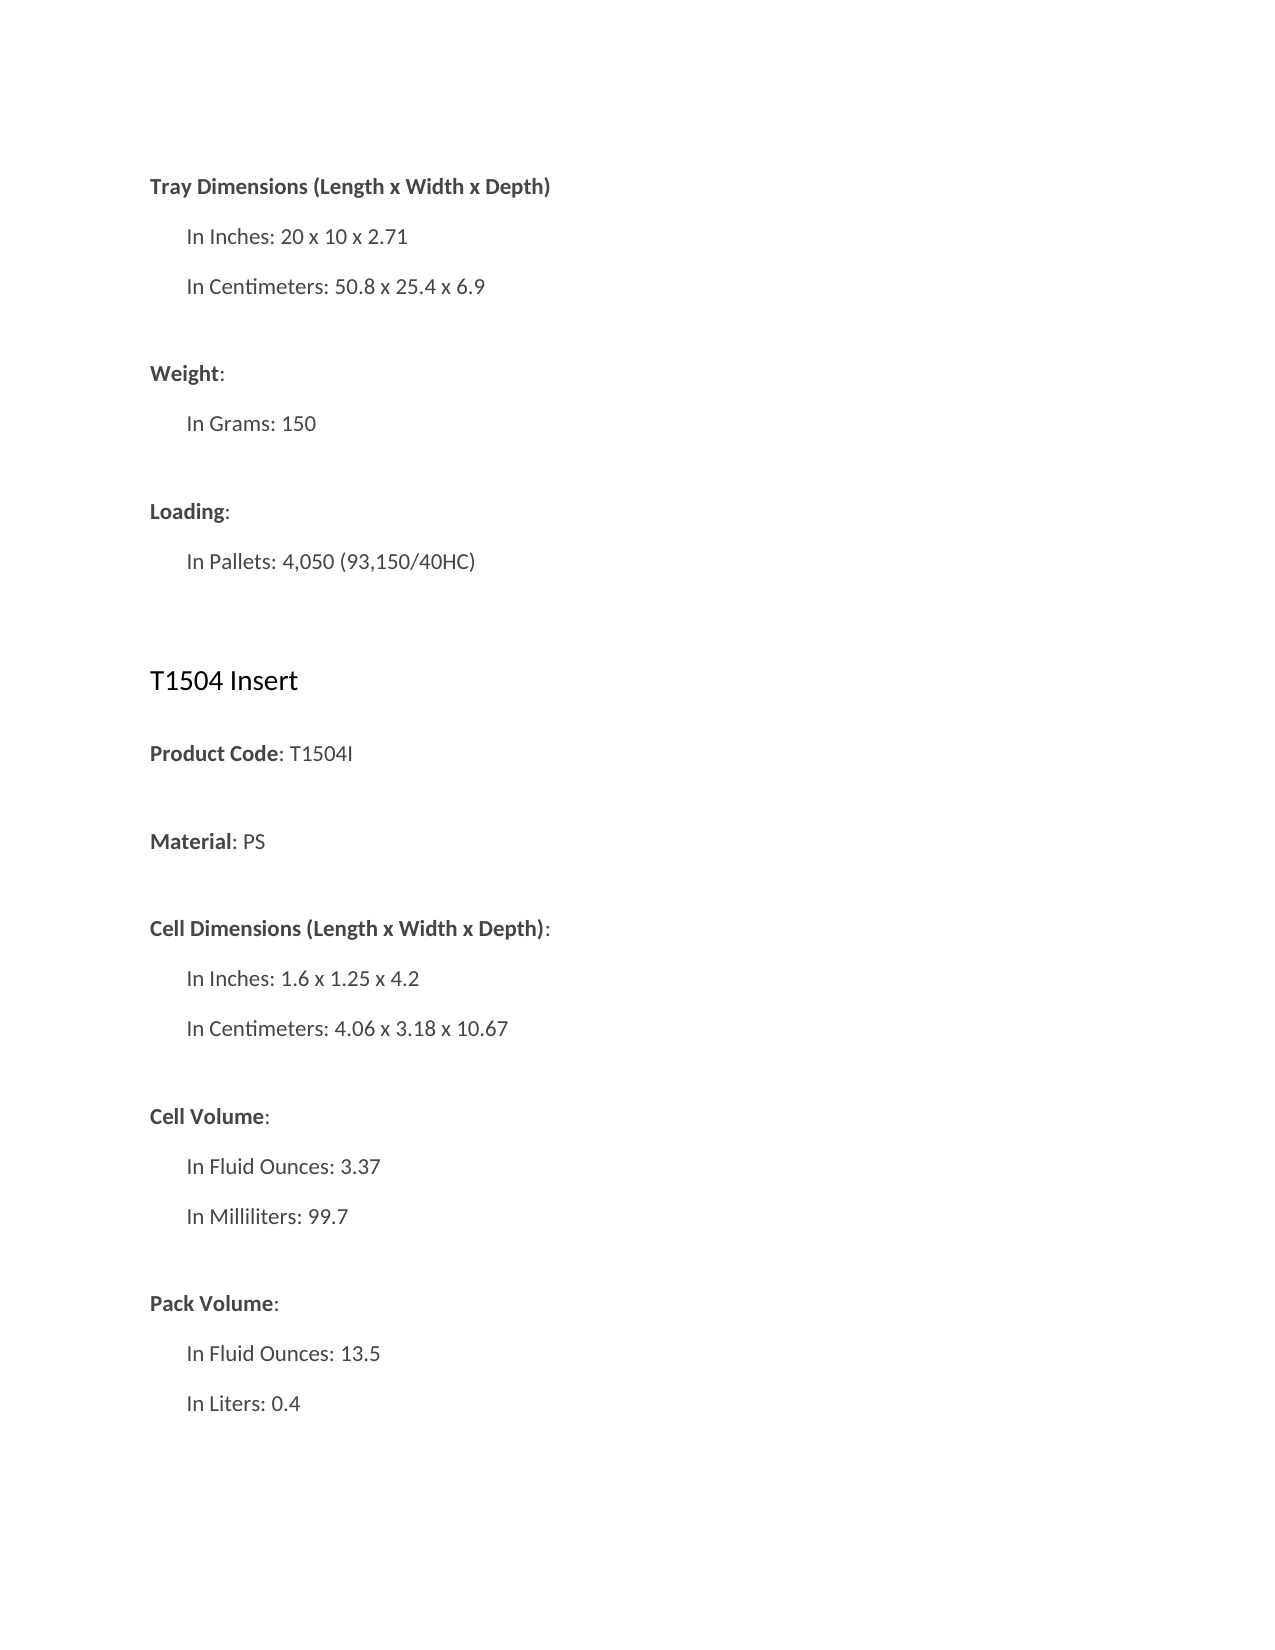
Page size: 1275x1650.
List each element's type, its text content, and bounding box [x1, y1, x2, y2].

text Product Code: T1504I [150, 718, 1125, 768]
text Cell Volume: In Fluid Ounces: 3.37 In Milliliters: 99.7 [150, 1080, 1125, 1230]
text Weight: In Grams: 150 [150, 337, 1125, 437]
text Loading: In Pallets: 4,050 (93,150/40HC) [150, 475, 1125, 575]
text Material: PS [150, 805, 1125, 855]
text Tray Dimensions (Length x Width x Depth) In Inches: 20 x 10 x 2.71 In Centimeters: 50.8 x 25.4 x 6.9 [150, 150, 1125, 300]
text Pack Volume: In Fluid Ounces: 13.5 In Liters: 0.4 [150, 1268, 1125, 1418]
text Cell Dimensions (Length x Width x Depth): In Inches: 1.6 x 1.25 x 4.2 In Centimeters: 4.06 x 3.18 x 10.67 [150, 893, 1125, 1043]
text T1504 Insert [150, 662, 1125, 698]
